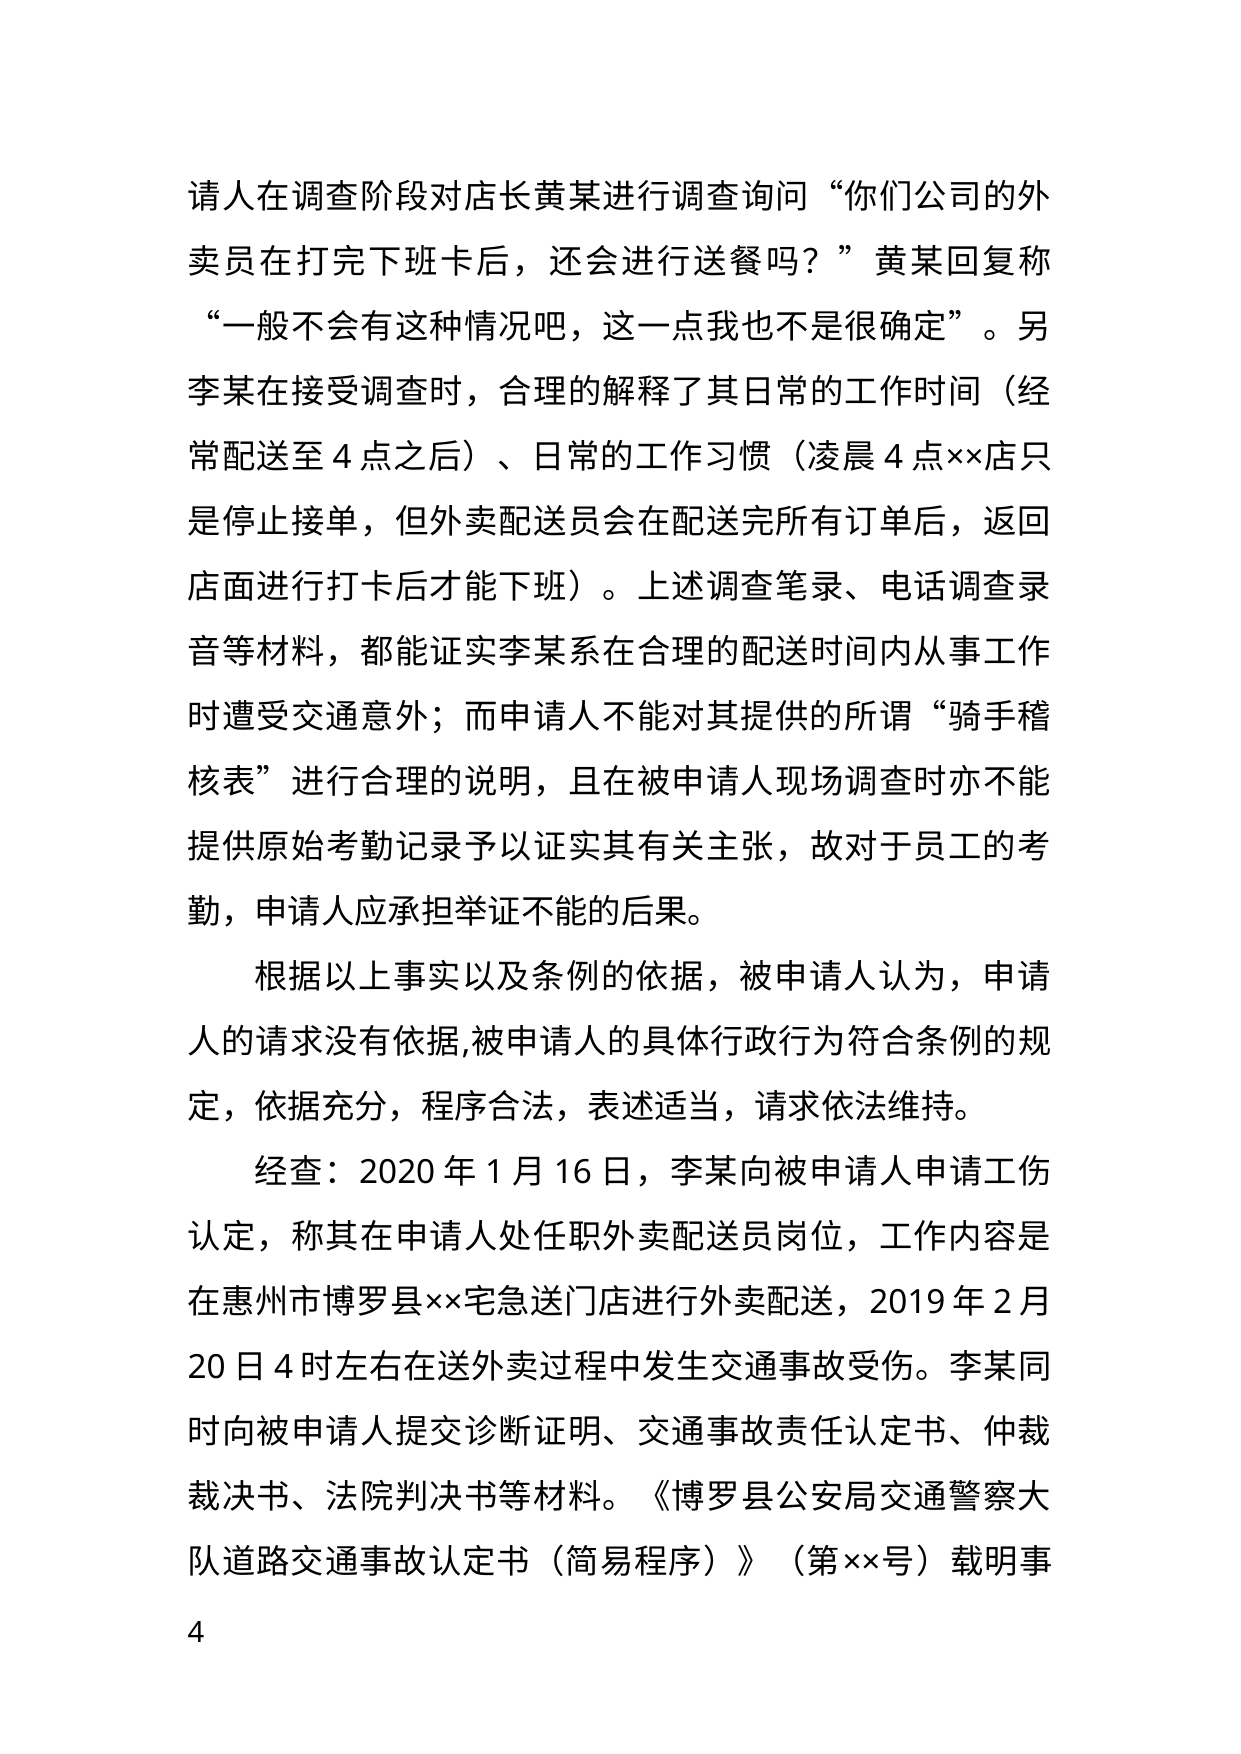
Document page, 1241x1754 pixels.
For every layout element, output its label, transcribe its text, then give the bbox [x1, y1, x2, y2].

text 根据以上事实以及条例的依据，被申请人认为，申请人的请求没有依据,被申请人的具体行政行为符合条例的规定，依据充分，程序合法，表述适当，请求依法维持。 [187, 942, 1053, 1137]
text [187, 162, 1053, 942]
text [187, 1137, 1053, 1592]
